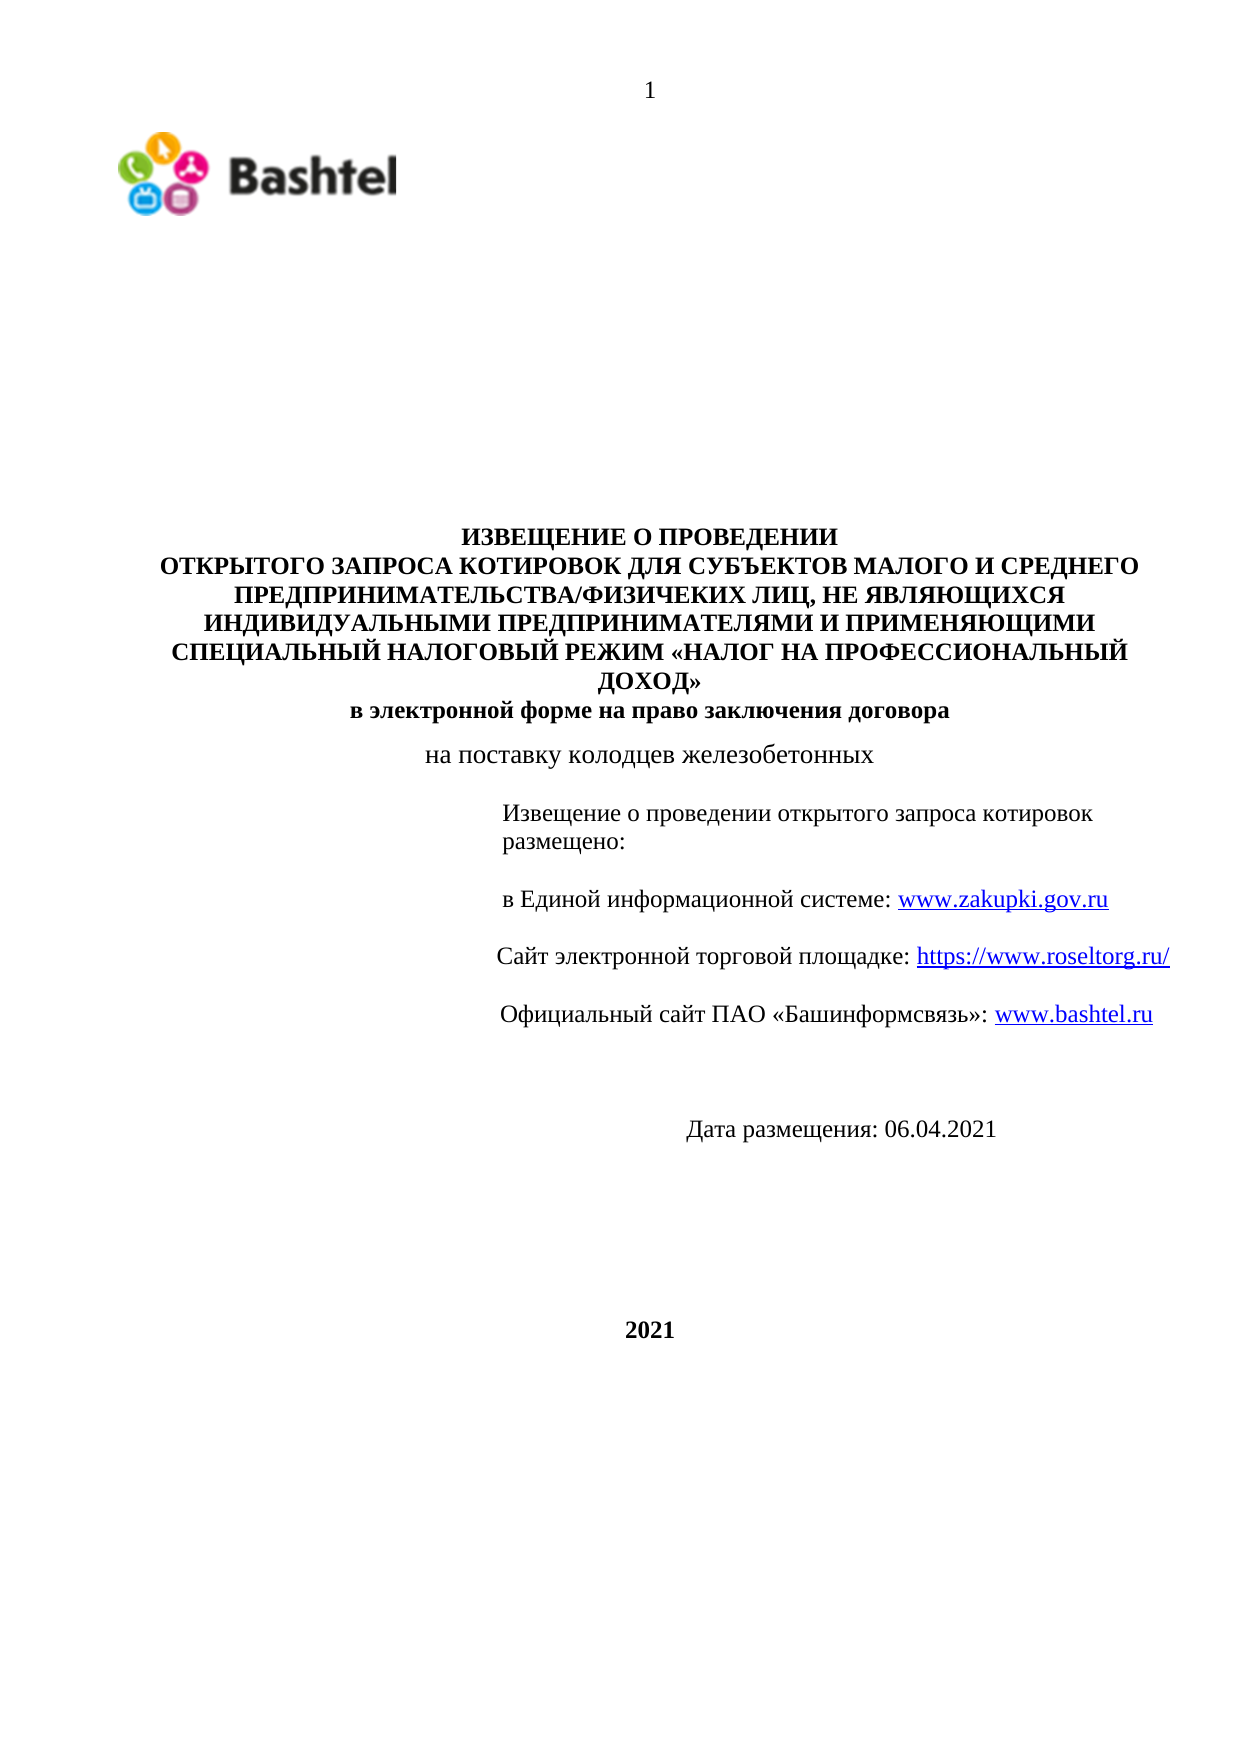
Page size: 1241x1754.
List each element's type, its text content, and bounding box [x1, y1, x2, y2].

text Извещение о проведении открытого запроса котировок размещено: [502, 798, 1181, 855]
text Сайт электронной торговой площадке: https://www.roseltorg.ru/ [490, 941, 1181, 970]
text Официальный сайт ПАО «Башинформсвязь»: www.bashtel.ru [487, 999, 1181, 1028]
text в электронной форме на право заключения договора [118, 695, 1181, 723]
text ИЗВЕЩЕНИЕ О ПРОВЕДЕНИИ [118, 522, 1181, 551]
text 2021 [118, 1315, 1181, 1344]
text ОТКРЫТОГО ЗАПРОСА КОТИРОВОК ДЛЯ СУБЪЕКТОВ МАЛОГО И СРЕДНЕГО ПРЕДПРИНИМАТЕЛЬСТВА/ФИЗИЧЕКИХ ЛИЦ, НЕ ЯВЛЯЮЩИХСЯ ИНДИВИДУАЛЬНЫМИ ПРЕДПРИНИМАТЕЛЯМИ И ПРИМЕНЯЮЩИМИ СПЕЦИАЛЬНЫЙ НАЛОГОВЫЙ РЕЖИМ «НАЛОГ НА ПРОФЕССИОНАЛЬНЫЙ ДОХОД» [118, 551, 1181, 695]
text в Единой информационной системе: www.zakupki.gov.ru [502, 884, 1181, 913]
picture [118, 132, 397, 216]
text на поставку колодцев железобетонных [118, 738, 1181, 769]
text Дата размещения: 06.04.2021 [502, 1114, 1181, 1143]
